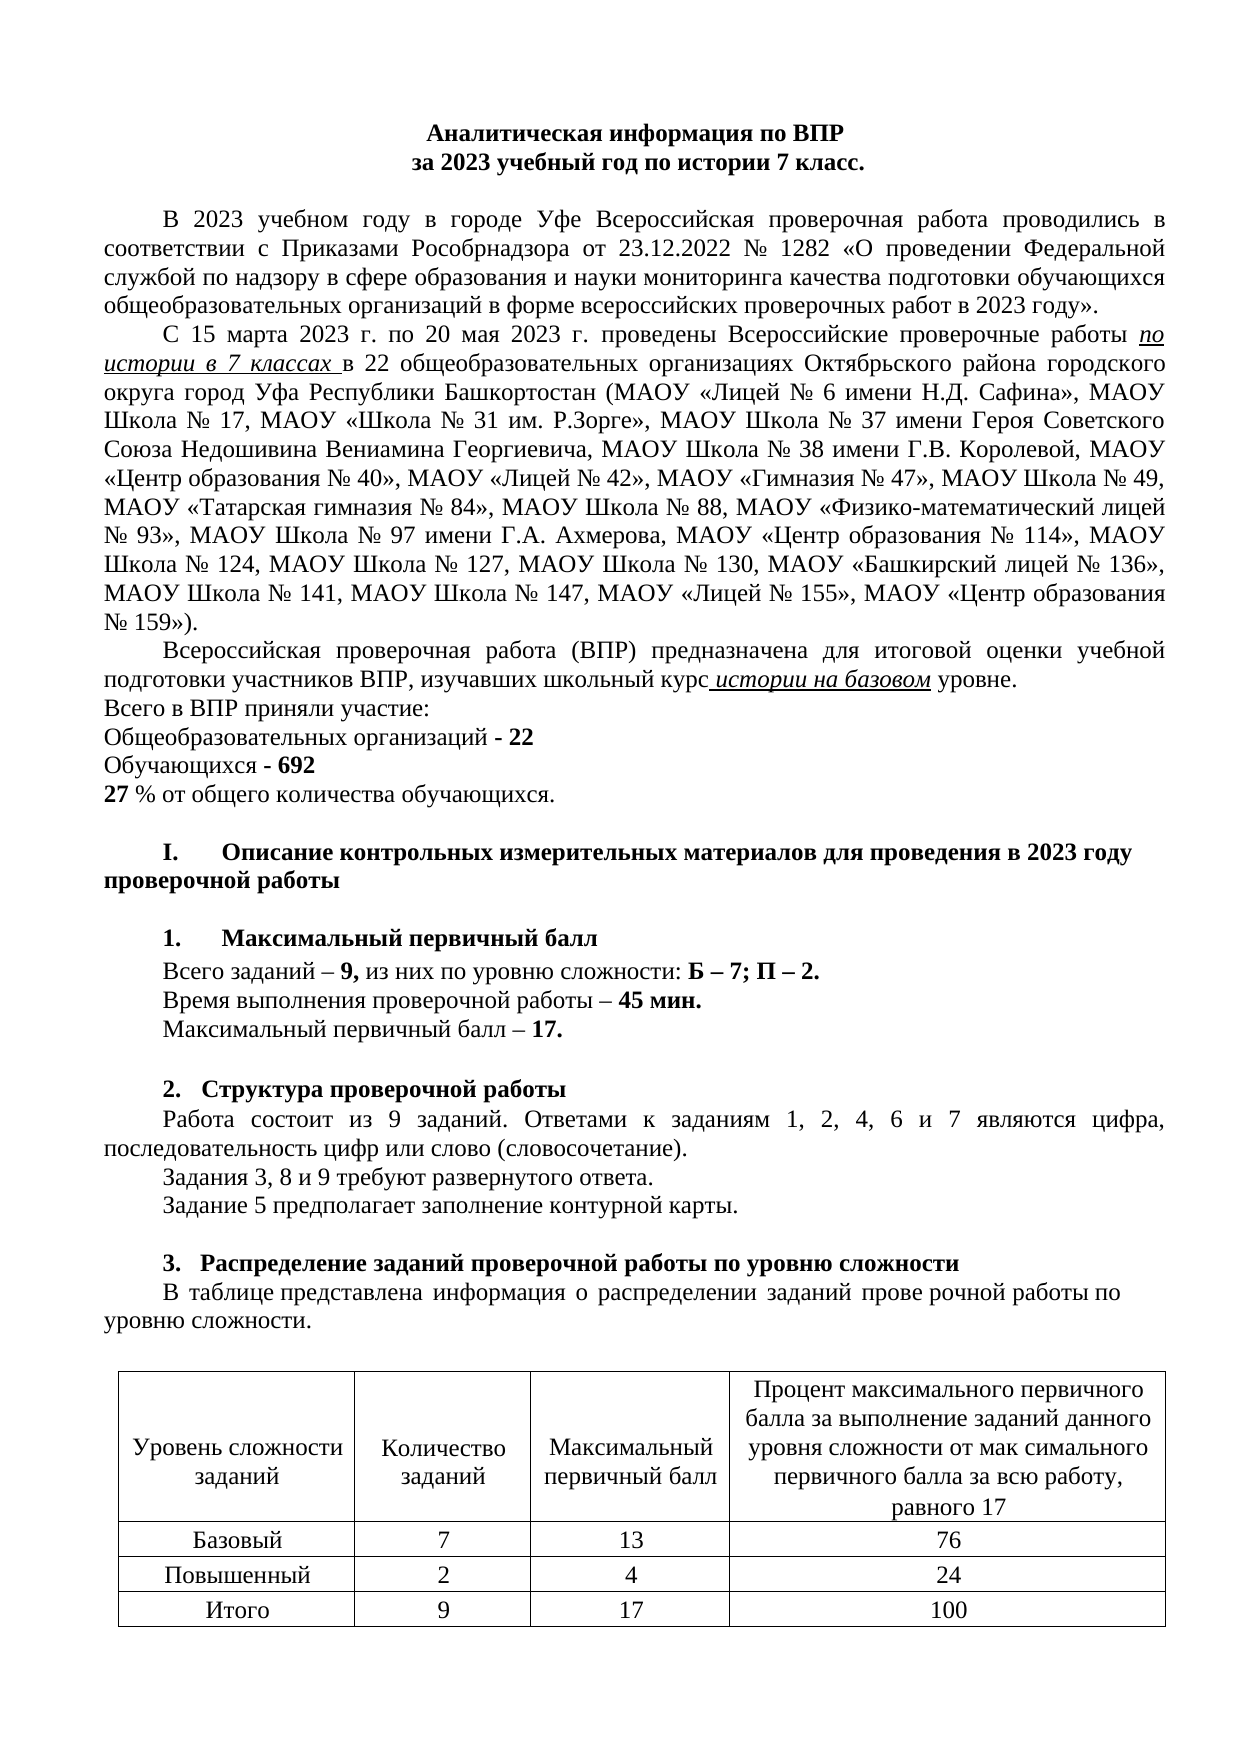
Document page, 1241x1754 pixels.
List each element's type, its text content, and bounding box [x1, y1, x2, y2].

table_header Максимальный первичный балл [531, 1372, 729, 1521]
text за 2023 учебный год по истории 7 класс. [103, 147, 1167, 176]
table_cell 17 [531, 1592, 729, 1626]
text Обучающихся - 692 [103, 751, 1167, 779]
table_cell 4 [531, 1557, 729, 1591]
text Время выполнения проверочной работы – 45 мин. [103, 985, 1167, 1014]
text Всего заданий – 9, из них по уровню сложности: Б – 7; П – 2. [103, 956, 1167, 985]
text Аналитическая информация по ВПР [103, 118, 1167, 147]
text С 15 марта 2023 г. по 20 мая 2023 г. проведены Всероссийские проверочные работы по истории в 7 классах в 22 общеобразовательных организациях Октябрьского района городского округа город Уфа Республики Башкортостан (МАОУ «Лицей № 6 имени Н.Д. Сафина», МАОУ Школа № 17, МАОУ «Школа № 31 им. Р.Зорге», МАОУ Школа № 37 имени Героя Советского Союза Недошивина Вениамина Георгиевича, МАОУ Школа № 38 имени Г.В. Королевой, МАОУ «Центр образования № 40», МАОУ «Лицей № 42», МАОУ «Гимназия № 47», МАОУ Школа № 49, МАОУ «Татарская гимназия № 84», МАОУ Школа № 88, МАОУ «Физико-математический лицей № 93», МАОУ Школа № 97 имени Г.А. Ахмерова, МАОУ «Центр образования № 114», МАОУ Школа № 124, МАОУ Школа № 127, МАОУ Школа № 130, МАОУ «Башкирский лицей № 136», МАОУ Школа № 141, МАОУ Школа № 147, МАОУ «Лицей № 155», МАОУ «Центр образования № 159»). [103, 319, 1167, 636]
subtitle Структура проверочной работы [103, 1071, 1167, 1104]
table_cell Базовый [119, 1522, 354, 1556]
table_cell 13 [531, 1522, 729, 1556]
text Задания 3, 8 и 9 требуют развернутого ответа. [103, 1162, 1167, 1191]
text 27 % от общего количества обучающихся. [103, 779, 1167, 808]
table_cell 24 [730, 1557, 1165, 1591]
table_header Уровень сложности заданий [119, 1372, 354, 1521]
text Всероссийская проверочная работа (ВПР) предназначена для итоговой оценки учебной подготовки участников ВПР, изучавших школьный курс истории на базовом уровне. [103, 636, 1167, 693]
text Работа состоит из 9 заданий. Ответами к заданиям 1, 2, 4, 6 и 7 являются цифра, последовательность цифр или слово (словосочетание). [103, 1104, 1167, 1162]
table_header Количество заданий [355, 1372, 530, 1521]
text Общеобразовательных организаций - 22 [103, 722, 1167, 751]
text В таблице представлена информация о распределении заданий прове рочной работы по уровню сложности. [103, 1277, 1167, 1334]
list Описание контрольных измерительных материалов для проведения в 2023 году проверочной работы [103, 837, 1167, 894]
list Распределение заданий проверочной работы по уровню сложности [162, 1248, 1167, 1277]
text Максимальный первичный балл – 17. [103, 1014, 1167, 1042]
table_cell 7 [355, 1522, 530, 1556]
table_header Процент максимального первичного балла за выполнение заданий данного уровня сложности от мак симального первичного балла за всю работу, равного 17 [730, 1372, 1165, 1521]
text Задание 5 предполагает заполнение контурной карты. [103, 1191, 1167, 1219]
table_cell Повышенный [119, 1557, 354, 1591]
table_cell Итого [119, 1592, 354, 1626]
table_cell 9 [355, 1592, 530, 1626]
text В 2023 учебном году в городе Уфе Всероссийская проверочная работа проводились в соответствии с Приказами Рособрнадзора от 23.12.2022 № 1282 «О проведении Федеральной службой по надзору в сфере образования и науки мониторинга качества подготовки обучающихся общеобразовательных организаций в форме всероссийских проверочных работ в 2023 году». [103, 204, 1167, 319]
list Максимальный первичный балл [103, 923, 1167, 952]
text Всего в ВПР приняли участие: [103, 693, 1167, 722]
table_cell 100 [730, 1592, 1165, 1626]
table_cell 2 [355, 1557, 530, 1591]
table_cell 76 [730, 1522, 1165, 1556]
